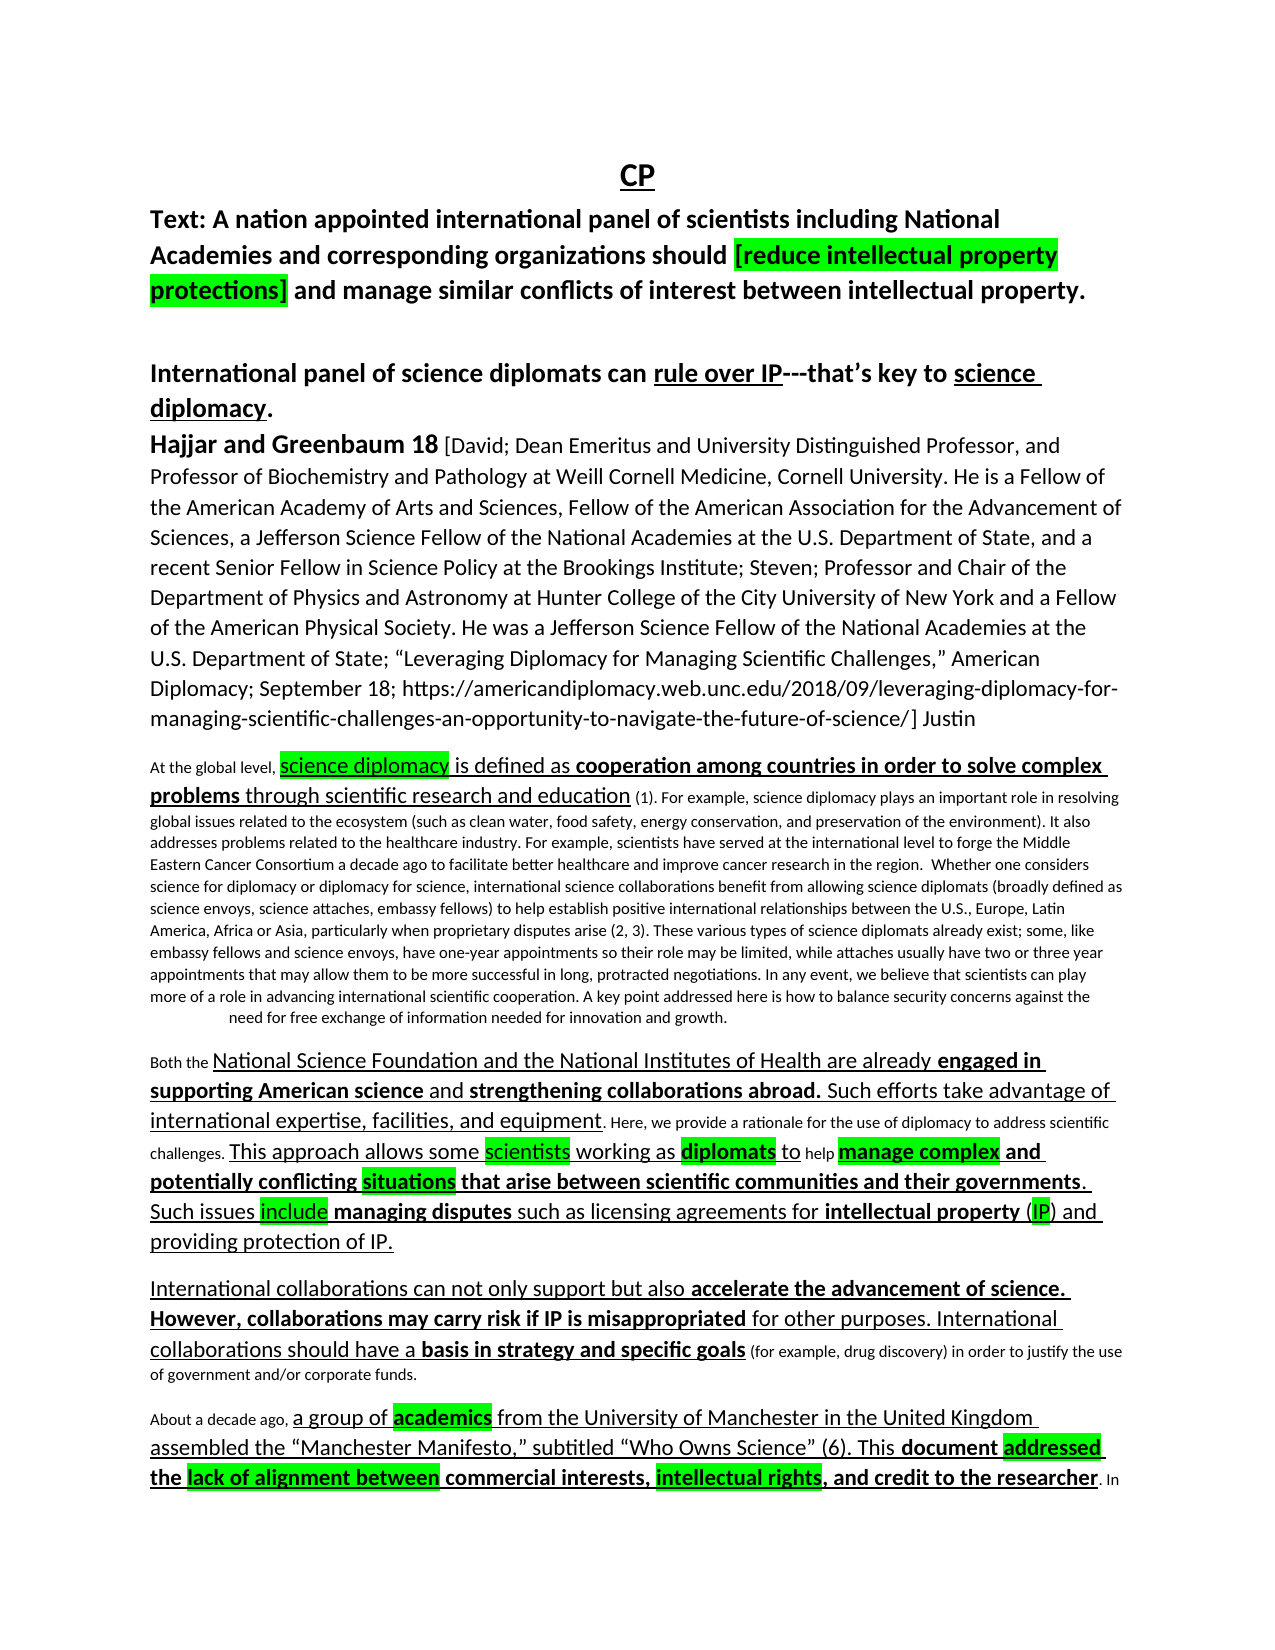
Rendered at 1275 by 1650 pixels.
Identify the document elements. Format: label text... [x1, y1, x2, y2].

subtitle Text: A nation appointed international panel of scientists including National Academies and corresponding organizations should [reduce intellectual property protections] and manage similar conflicts of interest between intellectual property. [150, 202, 1125, 307]
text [150, 1403, 1125, 1491]
text Both the National Science Foundation and the National Institutes of Health are already engaged in supporting American science and strengthening collaborations abroad. Such efforts take advantage of international expertise, facilities, and equipment. Here, we provide a rationale for the use of diplomacy to address scientific challenges. This approach allows some scientists working as diplomats to help manage complex and potentially conflicting situations that arise between scientific communities and their governments. Such issues include managing disputes such as licensing agreements for intellectual property (IP) and providing protection of IP. [150, 1046, 1125, 1256]
subtitle International panel of science diplomats can rule over IP---that’s key to science diplomacy. [150, 356, 1125, 425]
text International collaborations can not only support but also accelerate the advancement of science. However, collaborations may carry risk if IP is misappropriated for other purposes. International collaborations should have a basis in strategy and specific goals (for example, drug discovery) in order to justify the use of government and/or corporate funds. [150, 1274, 1125, 1385]
text Hajjar and Greenbaum 18 [David; Dean Emeritus and University Distinguished Professor, and Professor of Biochemistry and Pathology at Weill Cornell Medicine, Cornell University. He is a Fellow of the American Academy of Arts and Sciences, Fellow of the American Association for the Advancement of Sciences, a Jefferson Science Fellow of the National Academies at the U.S. Department of State, and a recent Senior Fellow in Science Policy at the Brookings Institute; Steven; Professor and Chair of the Department of Physics and Astronomy at Hunter College of the City University of New York and a Fellow of the American Physical Society. He was a Jefferson Science Fellow of the National Academies at the U.S. Department of State; “Leveraging Diplomacy for Managing Scientific Challenges,” American Diplomacy; September 18; https://americandiplomacy.web.unc.edu/2018/09/leveraging-diplomacy-for-managing-scientific-challenges-an-opportunity-to-navigate-the-future-of-science/] Justin [150, 427, 1125, 732]
text At the global level, science diplomacy is defined as cooperation among countries in order to solve complex problems through scientific research and education (1). For example, science diplomacy plays an important role in resolving global issues related to the ecosystem (such as clean water, food safety, energy conservation, and preservation of the environment). It also addresses problems related to the healthcare industry. For example, scientists have served at the international level to forge the Middle Eastern Cancer Consortium a decade ago to facilitate better healthcare and improve cancer research in the region. Whether one considers science for diplomacy or diplomacy for science, international science collaborations benefit from allowing science diplomats (broadly defined as science envoys, science attaches, embassy fellows) to help establish positive international relationships between the U.S., Europe, Latin America, Africa or Asia, particularly when proprietary disputes arise (2, 3). These various types of science diplomats already exist; some, like embassy fellows and science envoys, have one-year appointments so their role may be limited, while attaches usually have two or three year appointments that may allow them to be more successful in long, protracted negotiations. In any event, we believe that scientists can play more of a role in advancing international scientific cooperation. A key point addressed here is how to balance security concerns against the need for free exchange of information needed for innovation and growth. [150, 751, 1125, 1028]
subtitle CP [150, 154, 1125, 195]
